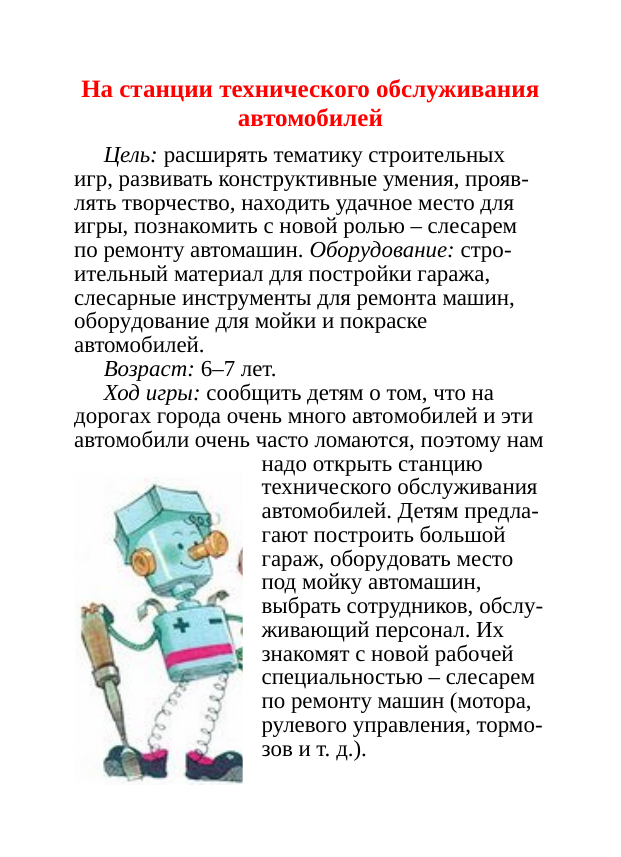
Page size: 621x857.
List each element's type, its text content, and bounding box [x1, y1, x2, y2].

text Цель: расширять тематику строительных игр, развивать конструктивные умения, проявлять творчество, находить удачное место для игры, познакомить с новой ролью – слесарем по ремонту автомашин. Оборудование: строительный материал для постройки гаража, слесарные инструменты для ремонта машин, оборудование для мойки и покраске автомобилей. [74, 144, 546, 357]
text Возраст: 6–7 лет. [74, 357, 546, 381]
subtitle На станции технического обслуживания автомобилей [74, 74, 546, 131]
picture [73, 473, 243, 785]
